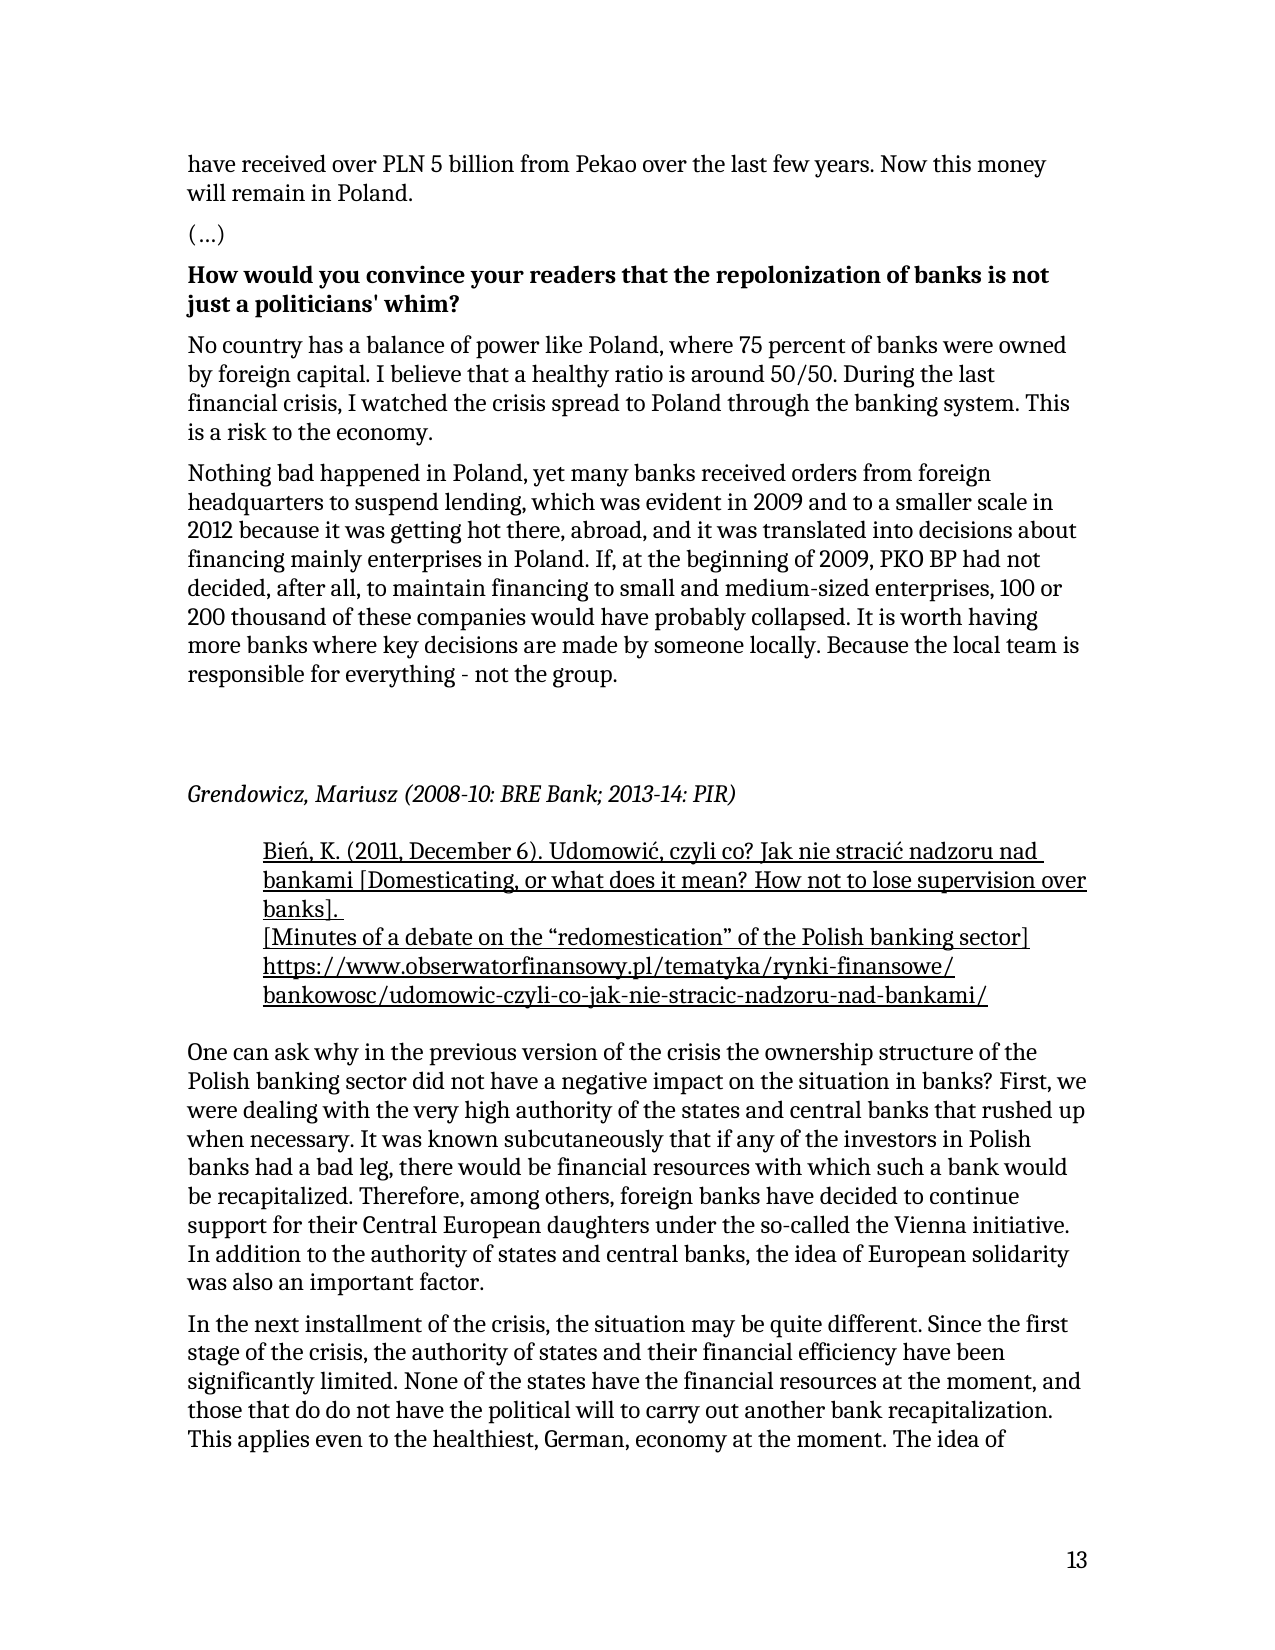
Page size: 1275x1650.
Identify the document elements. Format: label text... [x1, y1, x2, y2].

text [187, 1309, 1087, 1453]
text No country has a balance of power like Poland, where 75 percent of banks were owned by foreign capital. I believe that a healthy ratio is around 50/50. During the last financial crisis, I watched the crisis spread to Poland through the banking system. This is a risk to the economy. [187, 331, 1087, 446]
text Bień, K. (2011, December 6). Udomowić, czyli co? Jak nie stracić nadzoru nad bankami [Domesticating, or what does it mean? How not to lose supervision over banks]. [262, 891, 1087, 923]
text [Minutes of a debate on the “redomestication” of the Polish banking sector] [262, 923, 1087, 952]
subtitle Grendowicz, Mariusz (2008-10: BRE Bank; 2013-14: PIR) [187, 779, 1087, 808]
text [187, 150, 1087, 207]
text One can ask why in the previous version of the crisis the ownership structure of the Polish banking sector did not have a negative impact on the situation in banks? First, we were dealing with the very high authority of the states and central banks that rushed up when necessary. It was known subcutaneously that if any of the investors in Polish banks had a bad leg, there would be financial resources with which such a bank would be recapitalized. Therefore, among others, foreign banks have decided to continue support for their Central European daughters under the so-called the Vienna initiative. In addition to the authority of states and central banks, the idea of European solidarity was also an important factor. [187, 1038, 1087, 1297]
text Nothing bad happened in Poland, yet many banks received orders from foreign headquarters to suspend lending, which was evident in 2009 and to a smaller scale in 2012 because it was getting hot there, abroad, and it was translated into decisions about financing mainly enterprises in Poland. If, at the beginning of 2009, PKO BP had not decided, after all, to maintain financing to small and medium-sized enterprises, 100 or 200 thousand of these companies would have probably collapsed. It is worth having more banks where key decisions are made by someone locally. Because the local team is responsible for everything - not the group. [187, 459, 1087, 689]
text Bień, K. (2011, December 6). Udomowić, czyli co? Jak nie stracić nadzoru nad bankami [Domesticating, or what does it mean? How not to lose supervision over banks]. [262, 837, 1087, 890]
text (…) [187, 220, 1087, 249]
text How would you convince your readers that the repolonization of banks is not just a politicians' whim? [187, 261, 1087, 319]
text https://www.obserwatorfinansowy.pl/tematyka/rynki-finansowe/bankowosc/udomowic-czyli-co-jak-nie-stracic-nadzoru-nad-bankami/ [262, 952, 1087, 1009]
